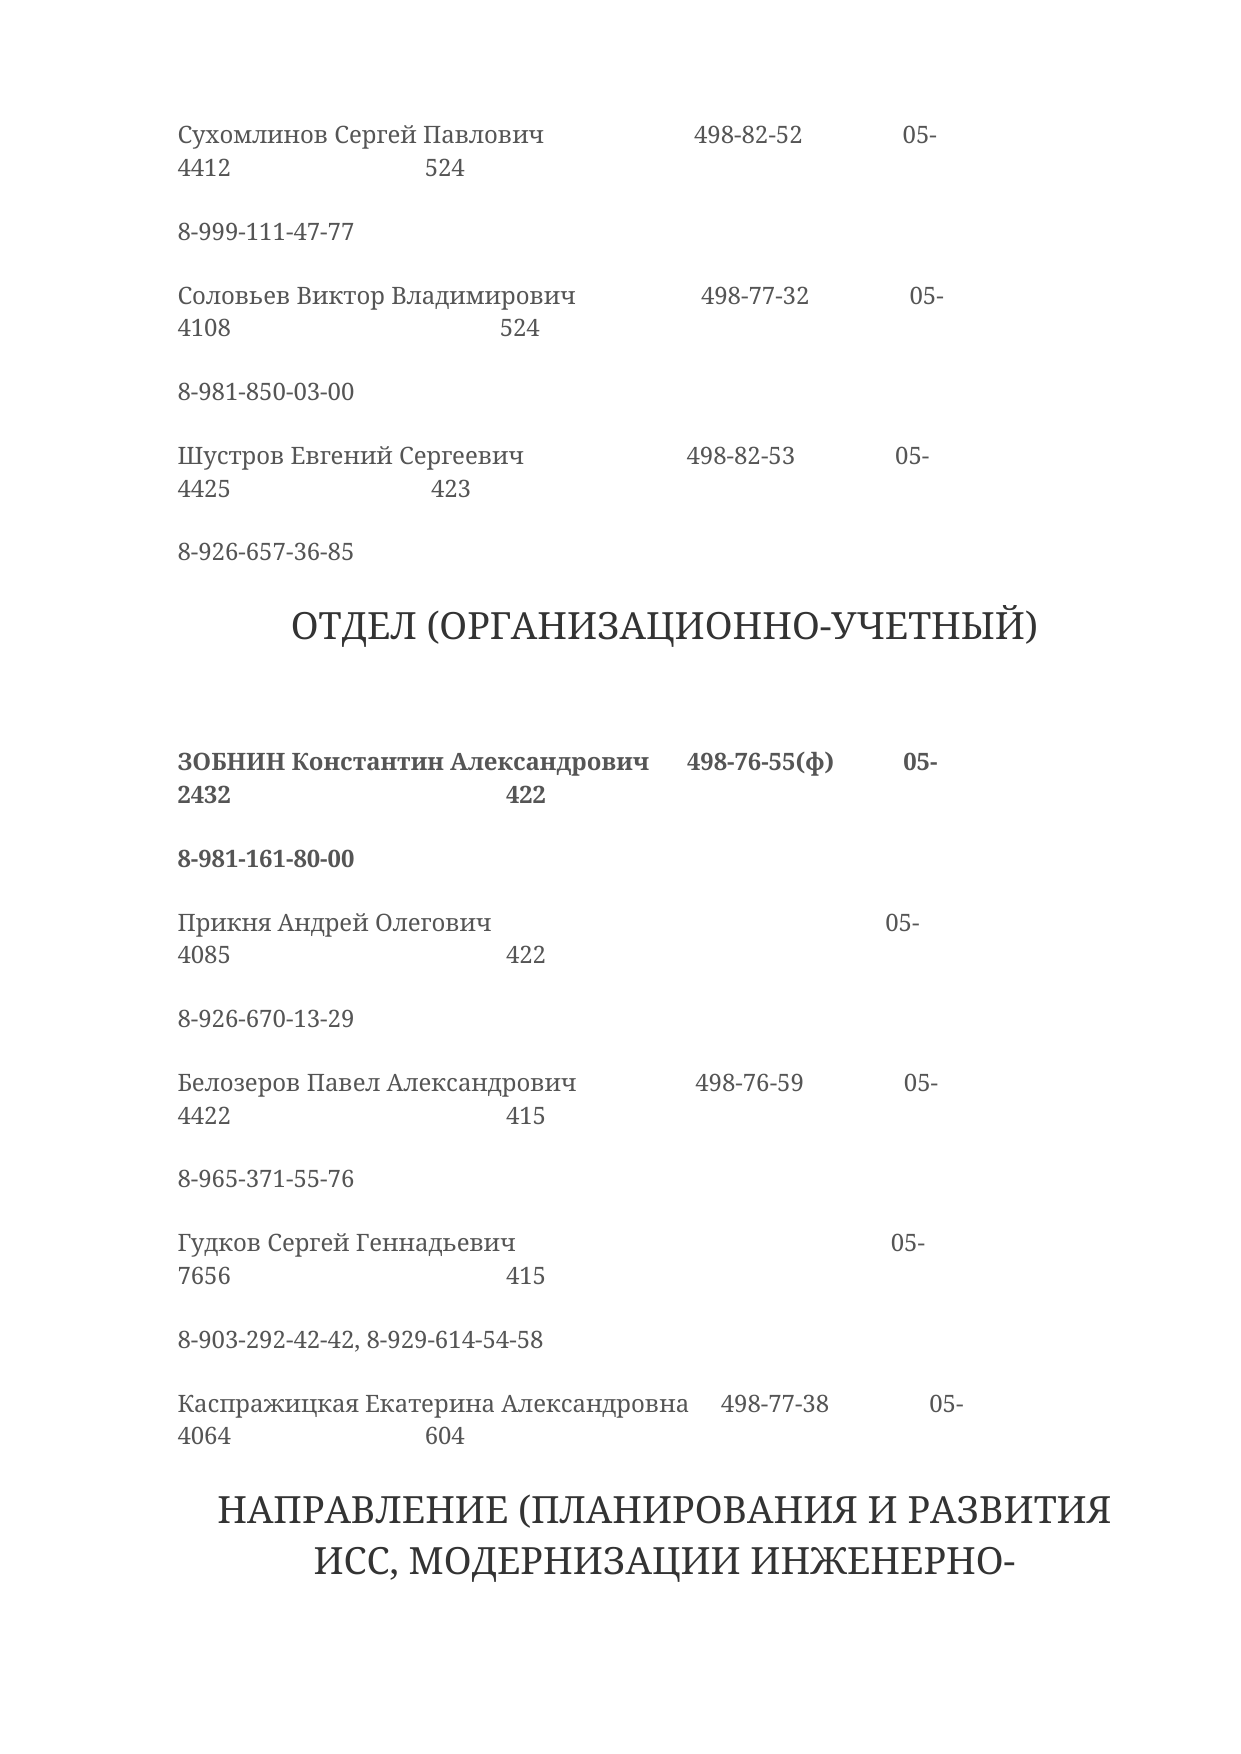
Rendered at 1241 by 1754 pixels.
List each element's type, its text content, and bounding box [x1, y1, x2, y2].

text Гудков Сергей Геннадьевич 05-7656 415 [177, 1226, 1152, 1291]
text Сухомлинов Сергей Павлович 498-82-52 05-4412 524 [177, 118, 1152, 183]
text 8-981-161-80-00 [177, 842, 1152, 874]
text 8-926-657-36-85 [177, 535, 1152, 568]
text 8-981-850-03-00 [177, 375, 1152, 407]
text Прикня Андрей Олегович 05-4085 422 [177, 906, 1152, 971]
text Каспражицкая Екатерина Александровна 498-77-38 05-4064 604 [177, 1386, 1152, 1452]
text ЗОБНИН Константин Александрович 498-76-55(ф) 05-2432 422 [177, 745, 1152, 810]
text Соловьев Виктор Владимирович 498-77-32 05-4108 524 [177, 278, 1152, 344]
text 8-926-670-13-29 [177, 1002, 1152, 1034]
text ОТДЕЛ (ОРГАНИЗАЦИОННО-УЧЕТНЫЙ) [177, 599, 1152, 650]
text Белозеров Павел Александрович 498-76-59 05-4422 415 [177, 1066, 1152, 1131]
text 8-999-111-47-77 [177, 214, 1152, 247]
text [177, 1483, 1152, 1585]
text 8-965-371-55-76 [177, 1162, 1152, 1195]
text 8-903-292-42-42, 8-929-614-54-58 [177, 1323, 1152, 1355]
text Шустров Евгений Сергеевич 498-82-53 05-4425 423 [177, 439, 1152, 504]
